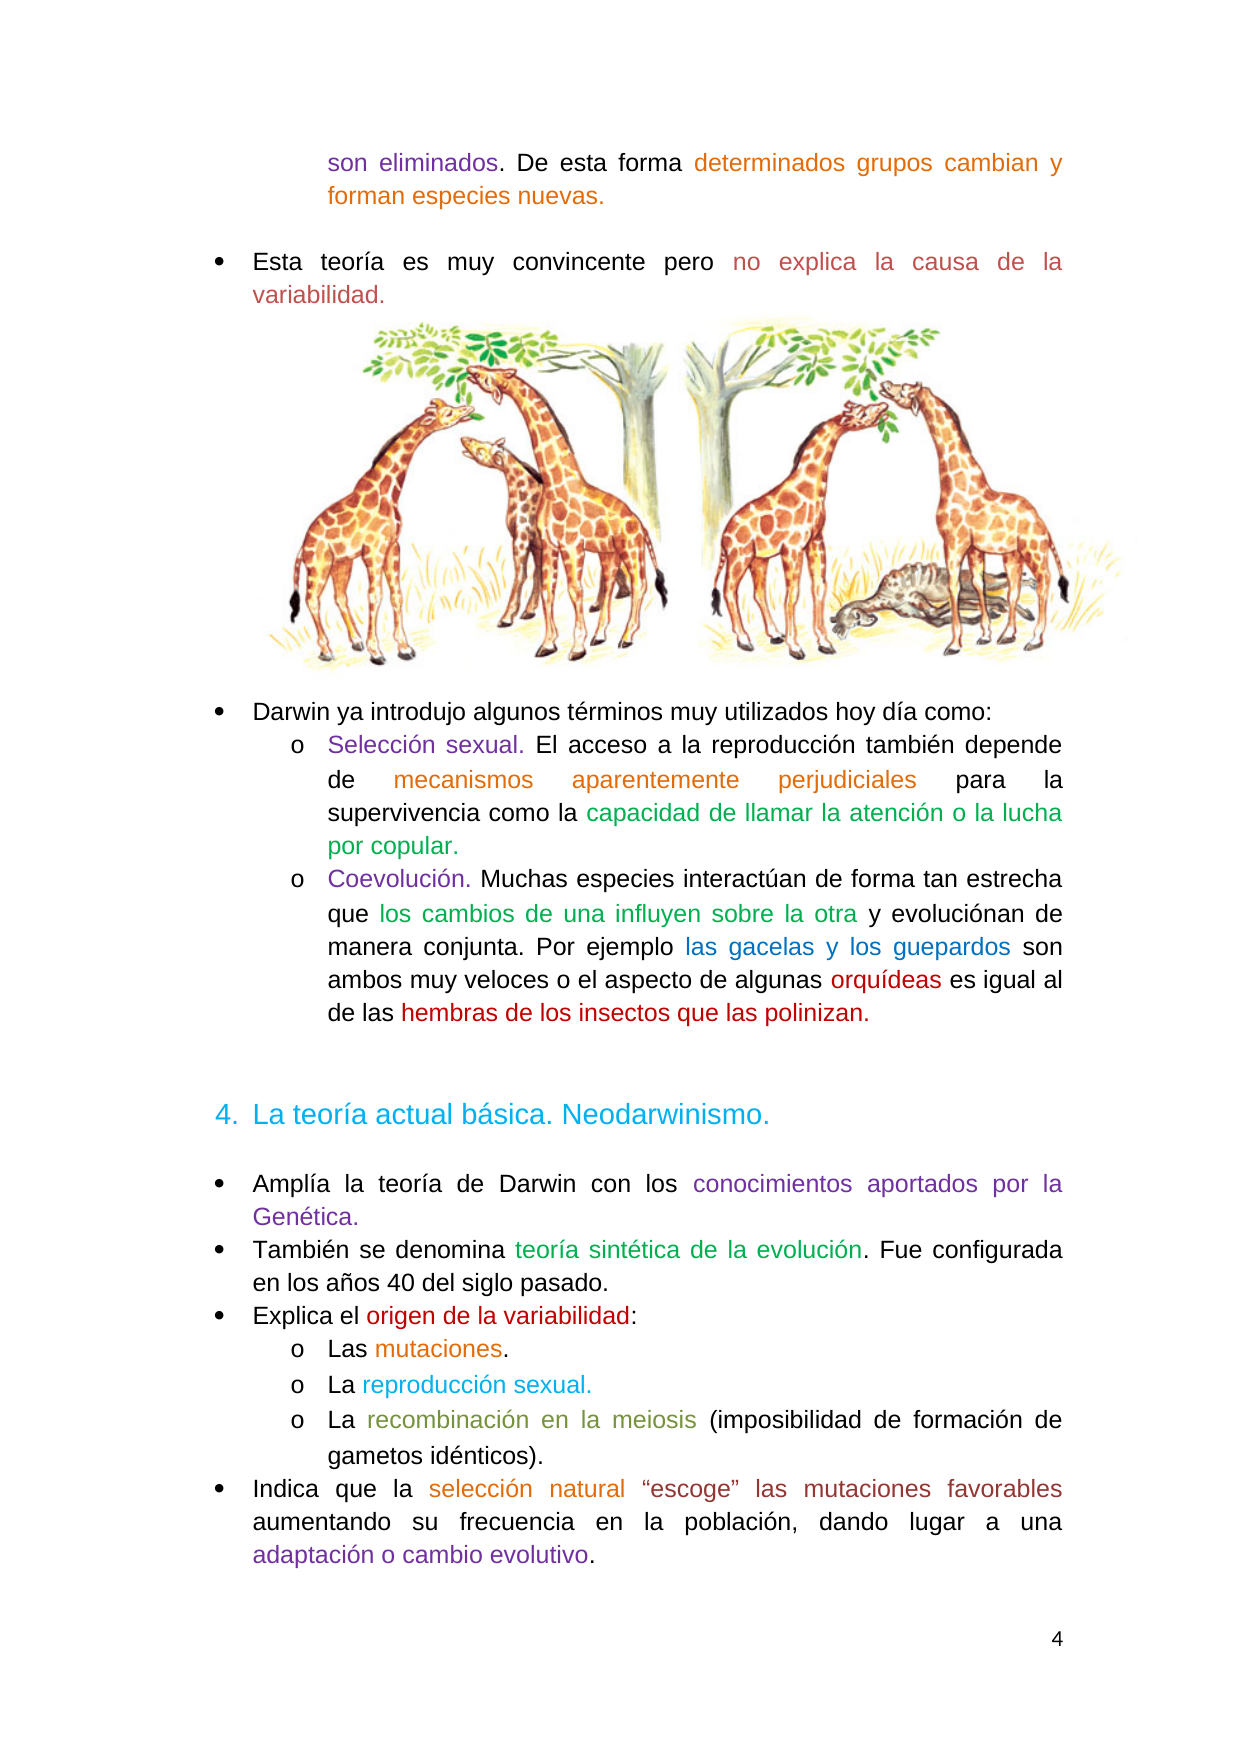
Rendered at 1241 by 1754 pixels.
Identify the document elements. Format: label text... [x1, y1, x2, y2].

list Indica que la selección natural “escoge” las mutaciones favorables aumentando su frecuencia en la población, dando lugar a una adaptación o cambio evolutivo. [215, 1474, 1063, 1568]
list Las mutaciones. [290, 1334, 1063, 1365]
list Amplía la teoría de Darwin con los conocimientos aportados por la Genética. [215, 1169, 1063, 1231]
list Explica el origen de la variabilidad: [215, 1301, 1063, 1330]
list Selección sexual. El acceso a la reproducción también depende de mecanismos aparentemente perjudiciales para la supervivencia como la capacidad de llamar la atención o la lucha por copular. [290, 730, 1063, 860]
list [290, 148, 1063, 209]
list También se denomina teoría sintética de la evolución. Fue configurada en los años 40 del siglo pasado. [215, 1235, 1063, 1297]
list La teoría actual básica. Neodarwinismo. [215, 1097, 1063, 1131]
list La reproducción sexual. [290, 1370, 1063, 1401]
list Esta teoría es muy convincente pero no explica la causa de la variabilidad. [215, 247, 1063, 308]
list Darwin ya introdujo algunos términos muy utilizados hoy día como: [215, 697, 1063, 726]
list Coevolución. Muchas especies interactúan de forma tan estrecha que los cambios de una influyen sobre la otra y evoluciónan de manera conjunta. Por ejemplo las gacelas y los guepardos son ambos muy veloces o el aspecto de algunas orquídeas es igual al de las hembras de los insectos que las polinizan. [290, 864, 1063, 1027]
picture [252, 312, 1138, 693]
list La recombinación en la meiosis (imposibilidad de formación de gametos idénticos). [290, 1405, 1063, 1469]
